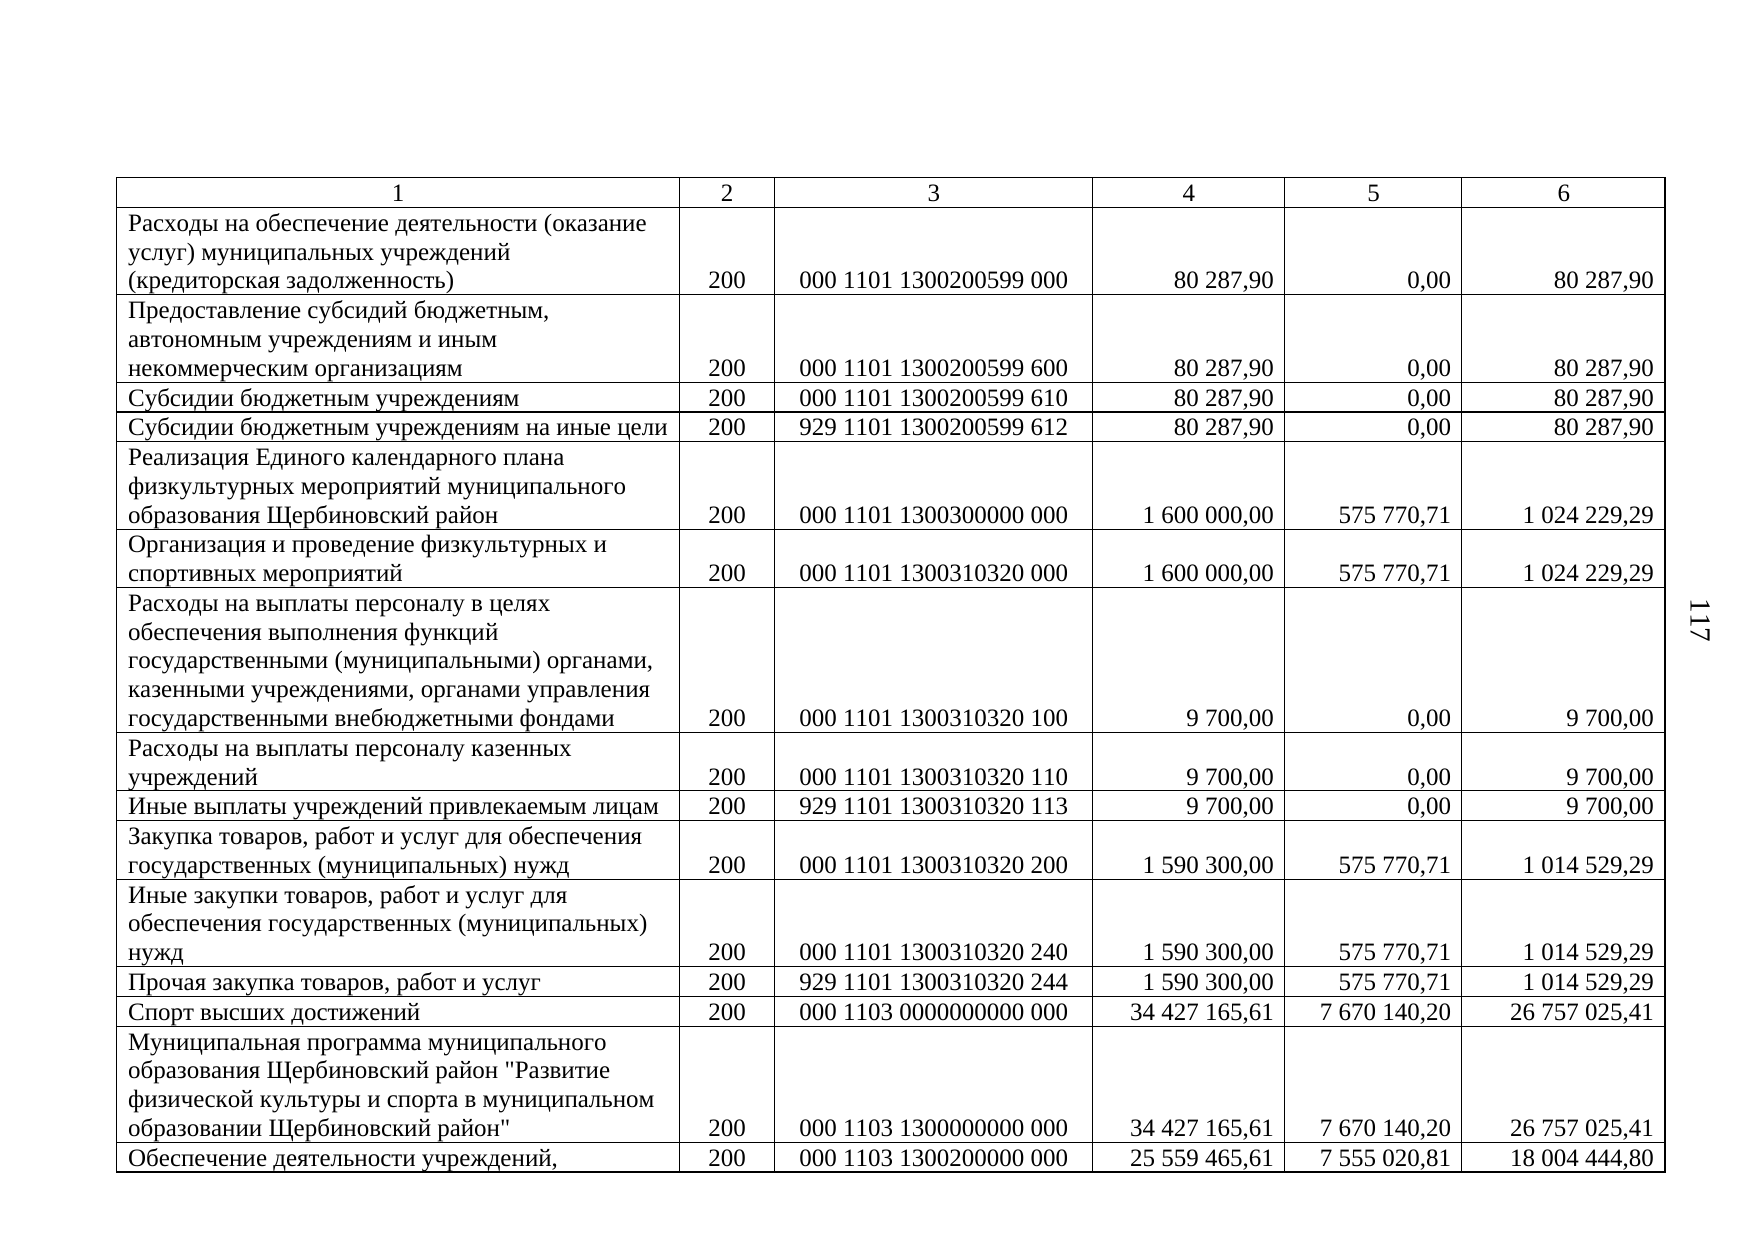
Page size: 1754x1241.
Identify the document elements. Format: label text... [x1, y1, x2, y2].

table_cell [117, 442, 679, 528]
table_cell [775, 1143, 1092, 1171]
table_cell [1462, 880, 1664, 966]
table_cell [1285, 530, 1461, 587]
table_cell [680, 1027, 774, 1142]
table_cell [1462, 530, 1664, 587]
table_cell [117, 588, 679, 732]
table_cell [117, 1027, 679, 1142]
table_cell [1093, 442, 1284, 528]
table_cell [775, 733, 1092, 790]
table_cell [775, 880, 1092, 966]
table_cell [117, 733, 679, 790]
table_header 5 [1285, 178, 1461, 207]
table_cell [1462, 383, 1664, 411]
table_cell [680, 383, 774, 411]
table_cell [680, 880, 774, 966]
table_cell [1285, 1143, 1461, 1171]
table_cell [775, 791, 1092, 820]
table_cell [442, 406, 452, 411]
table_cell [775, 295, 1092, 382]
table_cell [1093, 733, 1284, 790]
table_header 6 [1462, 178, 1664, 207]
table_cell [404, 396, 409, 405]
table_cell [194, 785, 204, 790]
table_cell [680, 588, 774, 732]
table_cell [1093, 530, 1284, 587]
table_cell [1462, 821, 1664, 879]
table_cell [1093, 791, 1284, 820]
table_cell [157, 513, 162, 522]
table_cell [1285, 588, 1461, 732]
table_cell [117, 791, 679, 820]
table_header 2 [680, 178, 774, 207]
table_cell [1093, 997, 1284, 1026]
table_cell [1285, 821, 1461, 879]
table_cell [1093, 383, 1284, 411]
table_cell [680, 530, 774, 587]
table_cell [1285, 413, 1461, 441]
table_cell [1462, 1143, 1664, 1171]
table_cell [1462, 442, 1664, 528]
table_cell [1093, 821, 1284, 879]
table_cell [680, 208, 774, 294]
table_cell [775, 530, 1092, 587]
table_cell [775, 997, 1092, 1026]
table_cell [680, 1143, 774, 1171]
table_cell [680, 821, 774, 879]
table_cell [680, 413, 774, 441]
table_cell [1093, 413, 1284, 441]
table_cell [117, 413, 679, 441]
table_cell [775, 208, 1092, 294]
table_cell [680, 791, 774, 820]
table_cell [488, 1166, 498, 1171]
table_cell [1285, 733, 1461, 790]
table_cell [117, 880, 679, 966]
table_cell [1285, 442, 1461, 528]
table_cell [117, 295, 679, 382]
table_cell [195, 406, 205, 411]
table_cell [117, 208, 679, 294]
table_header 4 [1093, 178, 1284, 207]
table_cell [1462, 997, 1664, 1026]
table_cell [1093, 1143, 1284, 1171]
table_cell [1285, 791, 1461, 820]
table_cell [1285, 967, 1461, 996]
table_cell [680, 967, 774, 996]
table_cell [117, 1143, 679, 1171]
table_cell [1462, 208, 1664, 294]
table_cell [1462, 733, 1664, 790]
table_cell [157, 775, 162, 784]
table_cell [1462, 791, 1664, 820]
table_header 1 [117, 178, 679, 207]
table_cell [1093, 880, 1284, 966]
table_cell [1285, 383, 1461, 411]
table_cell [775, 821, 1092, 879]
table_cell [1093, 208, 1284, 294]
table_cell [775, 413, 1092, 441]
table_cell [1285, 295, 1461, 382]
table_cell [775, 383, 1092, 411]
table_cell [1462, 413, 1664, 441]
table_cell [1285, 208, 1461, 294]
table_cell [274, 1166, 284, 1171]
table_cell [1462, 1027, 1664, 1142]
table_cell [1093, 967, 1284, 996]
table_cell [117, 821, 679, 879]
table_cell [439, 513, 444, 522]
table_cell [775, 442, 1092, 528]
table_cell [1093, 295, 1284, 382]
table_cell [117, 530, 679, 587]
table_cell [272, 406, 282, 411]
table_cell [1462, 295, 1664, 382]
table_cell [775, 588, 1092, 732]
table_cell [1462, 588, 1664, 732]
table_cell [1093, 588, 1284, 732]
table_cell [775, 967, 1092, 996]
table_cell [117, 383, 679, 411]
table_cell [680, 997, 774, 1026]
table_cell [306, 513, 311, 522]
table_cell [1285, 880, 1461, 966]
table_header 3 [775, 178, 1092, 207]
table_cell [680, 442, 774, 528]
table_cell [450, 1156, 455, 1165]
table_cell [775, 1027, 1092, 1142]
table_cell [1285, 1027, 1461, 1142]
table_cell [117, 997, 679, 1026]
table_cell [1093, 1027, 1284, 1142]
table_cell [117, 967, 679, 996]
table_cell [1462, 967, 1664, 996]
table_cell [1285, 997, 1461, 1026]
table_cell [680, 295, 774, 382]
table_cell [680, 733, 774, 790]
